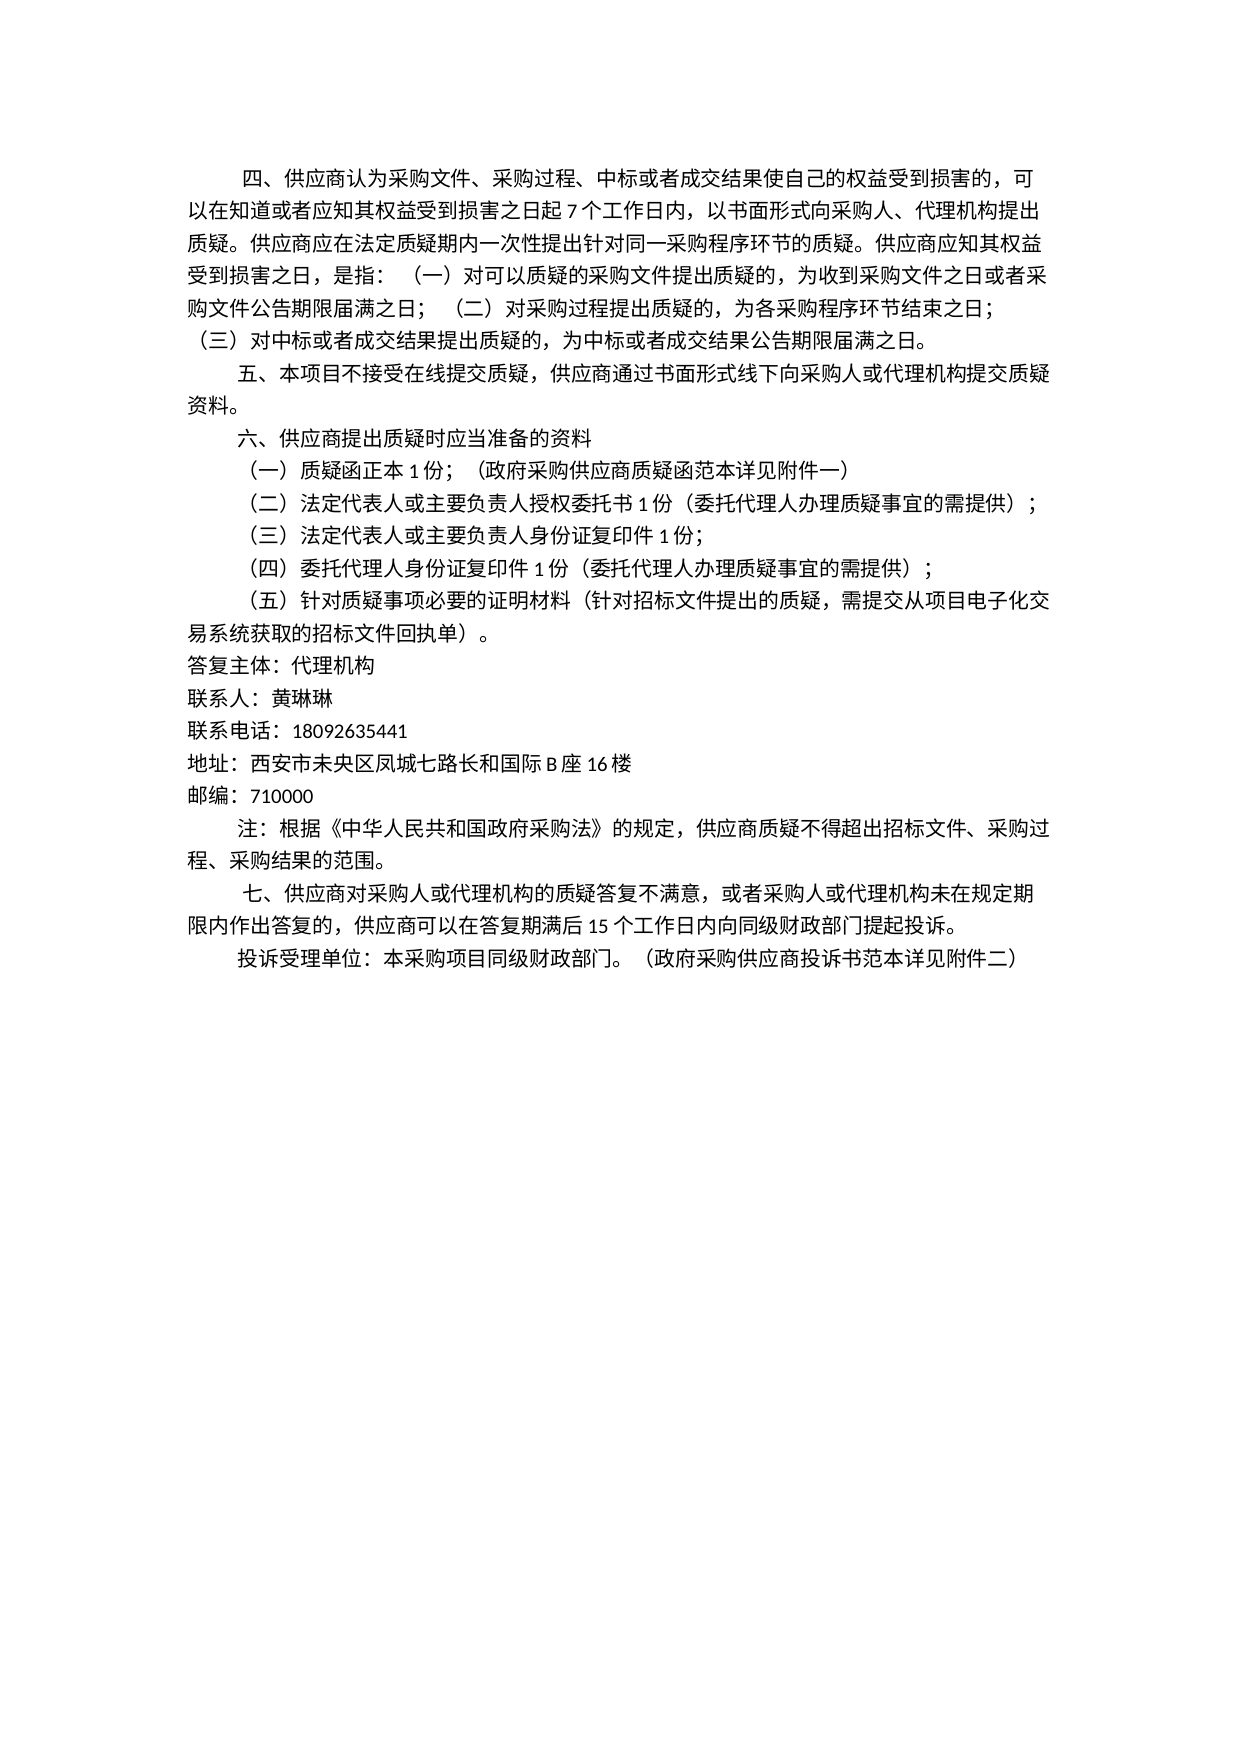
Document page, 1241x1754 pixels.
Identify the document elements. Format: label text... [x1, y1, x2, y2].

text 六、供应商提出质疑时应当准备的资料 [187, 422, 1053, 454]
text 投诉受理单位：本采购项目同级财政部门。（政府采购供应商投诉书范本详见附件二） [187, 942, 1053, 974]
text 四、供应商认为采购文件、采购过程、中标或者成交结果使自己的权益受到损害的，可以在知道或者应知其权益受到损害之日起7个工作日内，以书面形式向采购人、代理机构提出质疑。供应商应在法定质疑期内一次性提出针对同一采购程序环节的质疑。供应商应知其权益受到损害之日，是指： （一）对可以质疑的采购文件提出质疑的，为收到采购文件之日或者采购文件公告期限届满之日； （二）对采购过程提出质疑的，为各采购程序环节结束之日； （三）对中标或者成交结果提出质疑的，为中标或者成交结果公告期限届满之日。 [187, 162, 1053, 357]
text （五）针对质疑事项必要的证明材料（针对招标文件提出的质疑，需提交从项目电子化交易系统获取的招标文件回执单）。 [187, 584, 1053, 649]
text （一）质疑函正本1份；（政府采购供应商质疑函范本详见附件一） [187, 454, 1053, 487]
text 地址：西安市未央区凤城七路长和国际B座16楼 [187, 747, 1053, 779]
text 邮编：710000 [187, 779, 1053, 812]
text （三）法定代表人或主要负责人身份证复印件1份； [187, 519, 1053, 552]
text 答复主体：代理机构 [187, 649, 1053, 682]
text 联系电话：18092635441 [187, 714, 1053, 747]
text 七、供应商对采购人或代理机构的质疑答复不满意，或者采购人或代理机构未在规定期限内作出答复的，供应商可以在答复期满后15个工作日内向同级财政部门提起投诉。 [187, 877, 1053, 942]
text 联系人：黄琳琳 [187, 682, 1053, 714]
text （四）委托代理人身份证复印件1份（委托代理人办理质疑事宜的需提供）； [187, 552, 1053, 584]
text （二）法定代表人或主要负责人授权委托书1份（委托代理人办理质疑事宜的需提供）； [187, 487, 1053, 519]
text 注：根据《中华人民共和国政府采购法》的规定，供应商质疑不得超出招标文件、采购过程、采购结果的范围。 [187, 812, 1053, 877]
text 五、本项目不接受在线提交质疑，供应商通过书面形式线下向采购人或代理机构提交质疑资料。 [187, 357, 1053, 422]
